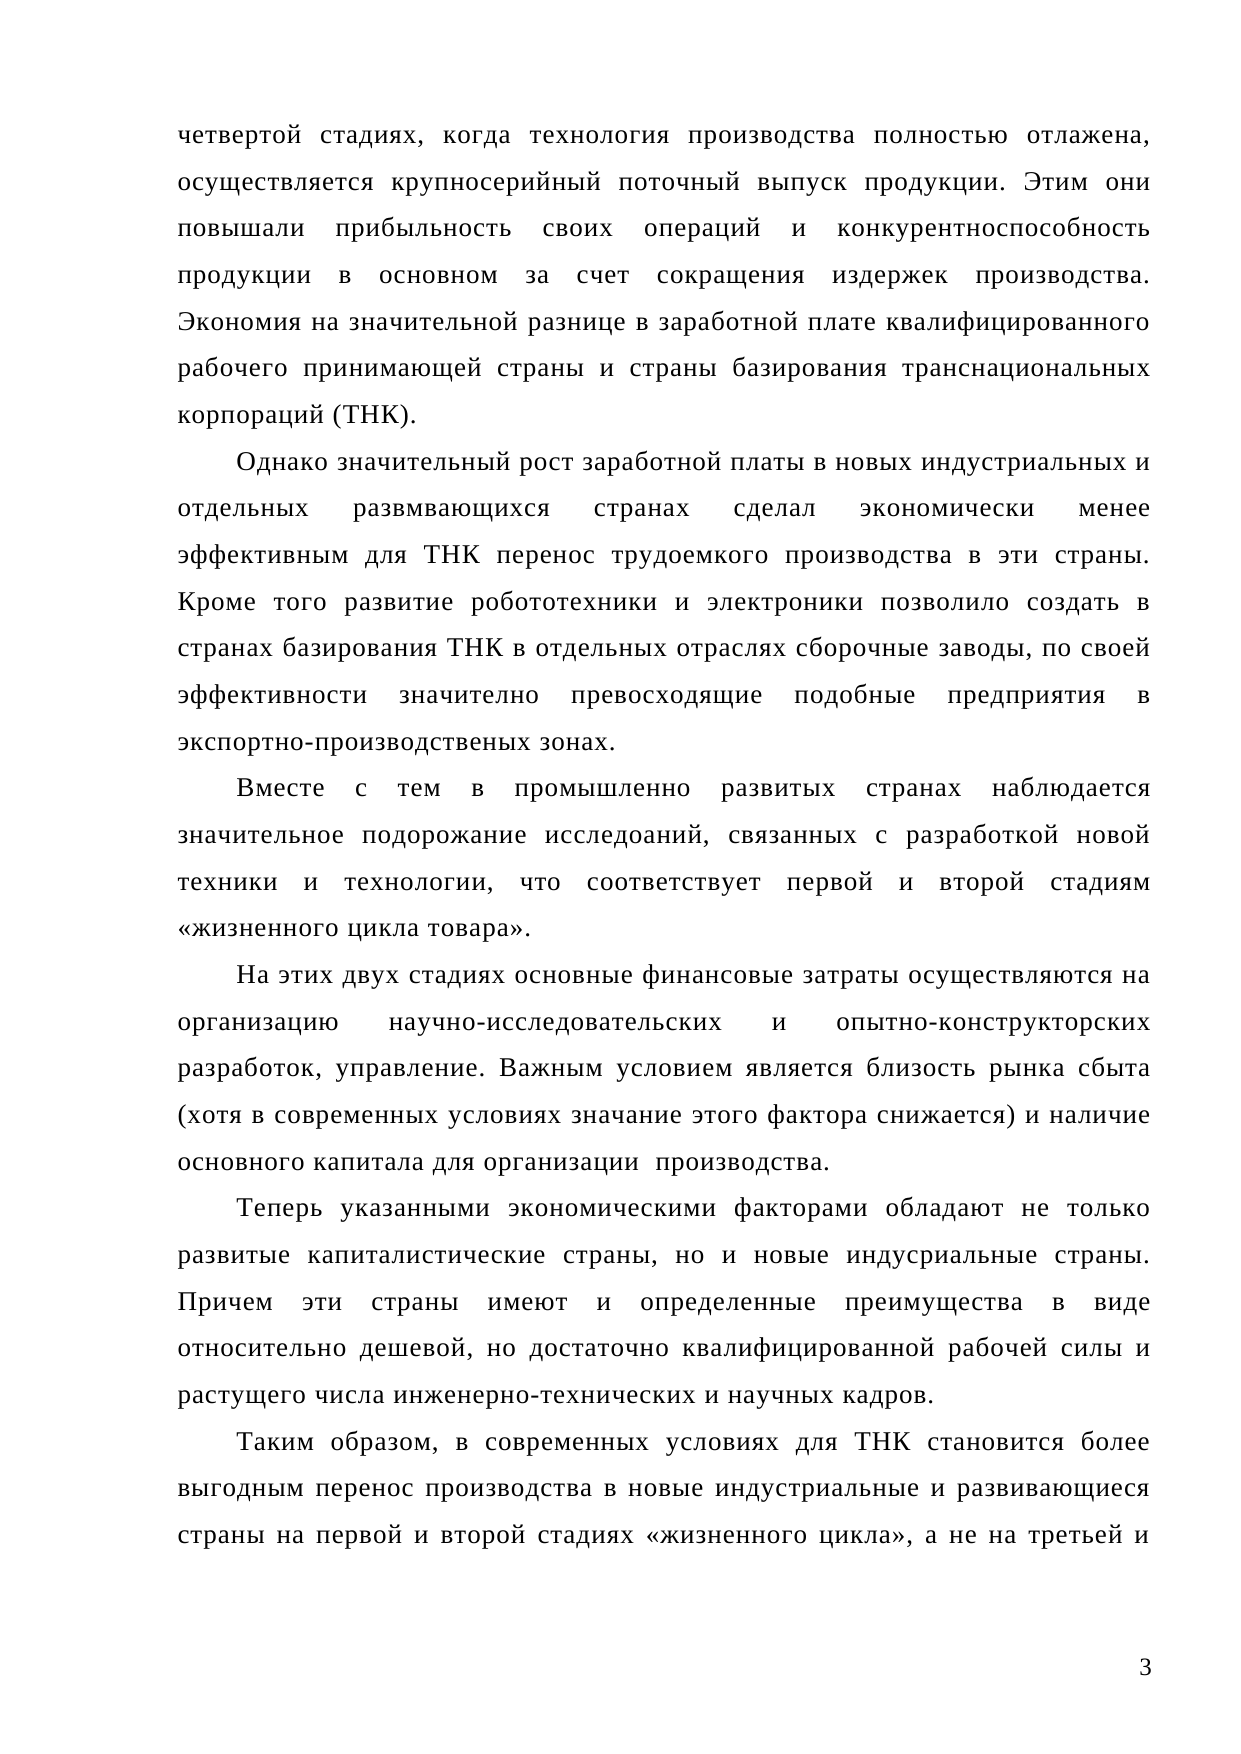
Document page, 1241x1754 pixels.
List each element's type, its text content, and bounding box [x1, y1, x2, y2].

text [177, 118, 1152, 429]
text На этих двух стадиях основные финансовые затраты осуществляются на организацию научно-исследовательских и опытно-конструкторских разработок, управление. Важным условием является близость рынка сбыта (хотя в современных условиях значание этого фактора снижается) и наличие основного капитала для организации производства. [177, 958, 1152, 1176]
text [177, 1425, 1152, 1549]
text Вместе с тем в промышленно развитых странах наблюдается значительное подорожание исследоаний, связанных с разработкой новой техники и технологии, что соответствует первой и второй стадиям «жизненного цикла товара». [177, 771, 1152, 943]
text Однако значительный рост заработной платы в новых индустриальных и отдельных развмвающихся странах сделал экономически менее эффективным для ТНК перенос трудоемкого производства в эти страны. Кроме того развитие робототехники и электроники позволило создать в странах базирования ТНК в отдельных отраслях сборочные заводы, по своей эффективности значително превосходящие подобные предприятия в экспортно-производственых зонах. [177, 445, 1152, 756]
text Теперь указанными экономическими факторами обладают не только развитые капиталистические страны, но и новые индусриальные страны. Причем эти страны имеют и определенные преимущества в виде относительно дешевой, но достаточно квалифицированной рабочей силы и растущего числа инженерно-технических и научных кадров. [177, 1191, 1152, 1409]
